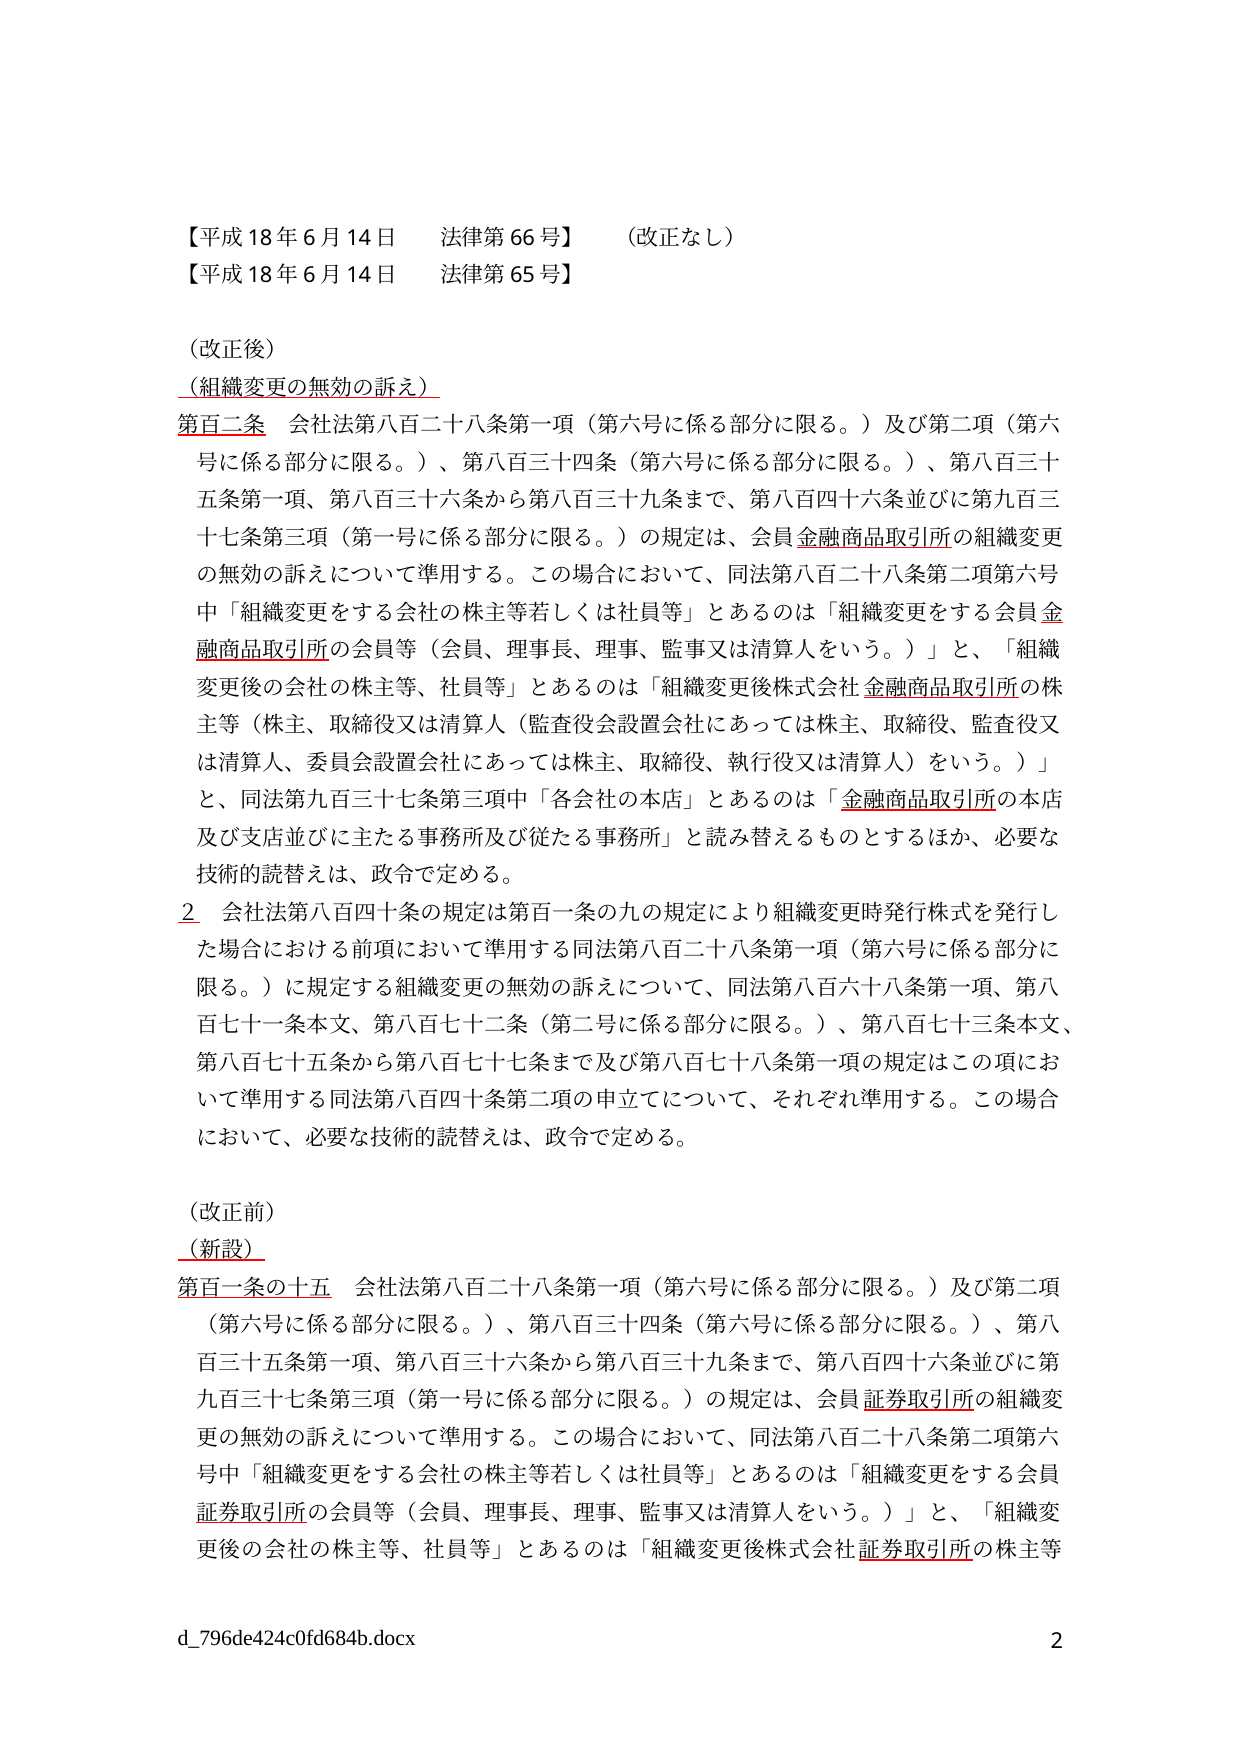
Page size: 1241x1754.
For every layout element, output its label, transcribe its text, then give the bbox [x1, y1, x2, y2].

text 【平成18年6月14日 法律第65号】 [177, 254, 1063, 292]
text （組織変更の無効の訴え） [177, 367, 1063, 404]
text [177, 1267, 1063, 1567]
text 第百二条 会社法第八百二十八条第一項（第六号に係る部分に限る。）及び第二項（第六号に係る部分に限る。）、第八百三十四条（第六号に係る部分に限る。）、第八百三十五条第一項、第八百三十六条から第八百三十九条まで、第八百四十六条並びに第九百三十七条第三項（第一号に係る部分に限る。）の規定は、会員金融商品取引所の組織変更の無効の訴えについて準用する。この場合において、同法第八百二十八条第二項第六号中「組織変更をする会社の株主等若しくは社員等」とあるのは「組織変更をする会員金融商品取引所の会員等（会員、理事長、理事、監事又は清算人をいう。）」と、「組織変更後の会社の株主等、社員等」とあるのは「組織変更後株式会社金融商品取引所の株主等（株主、取締役又は清算人（監査役会設置会社にあっては株主、取締役、監査役又は清算人、委員会設置会社にあっては株主、取締役、執行役又は清算人）をいう。）」と、同法第九百三十七条第三項中「各会社の本店」とあるのは「金融商品取引所の本店及び支店並びに主たる事務所及び従たる事務所」と読み替えるものとするほか、必要な技術的読替えは、政令で定める。 [177, 404, 1063, 892]
text （新設） [177, 1229, 1063, 1267]
text （改正前） [177, 1192, 1063, 1229]
text （改正後） [177, 329, 1063, 367]
text ２ 会社法第八百四十条の規定は第百一条の九の規定により組織変更時発行株式を発行した場合における前項において準用する同法第八百二十八条第一項（第六号に係る部分に限る。）に規定する組織変更の無効の訴えについて、同法第八百六十八条第一項、第八百七十一条本文、第八百七十二条（第二号に係る部分に限る。）、第八百七十三条本文、第八百七十五条から第八百七十七条まで及び第八百七十八条第一項の規定はこの項において準用する同法第八百四十条第二項の申立てについて、それぞれ準用する。この場合において、必要な技術的読替えは、政令で定める。 [177, 892, 1063, 1154]
text 【平成18年6月14日 法律第66号】 （改正なし） [177, 217, 1063, 254]
